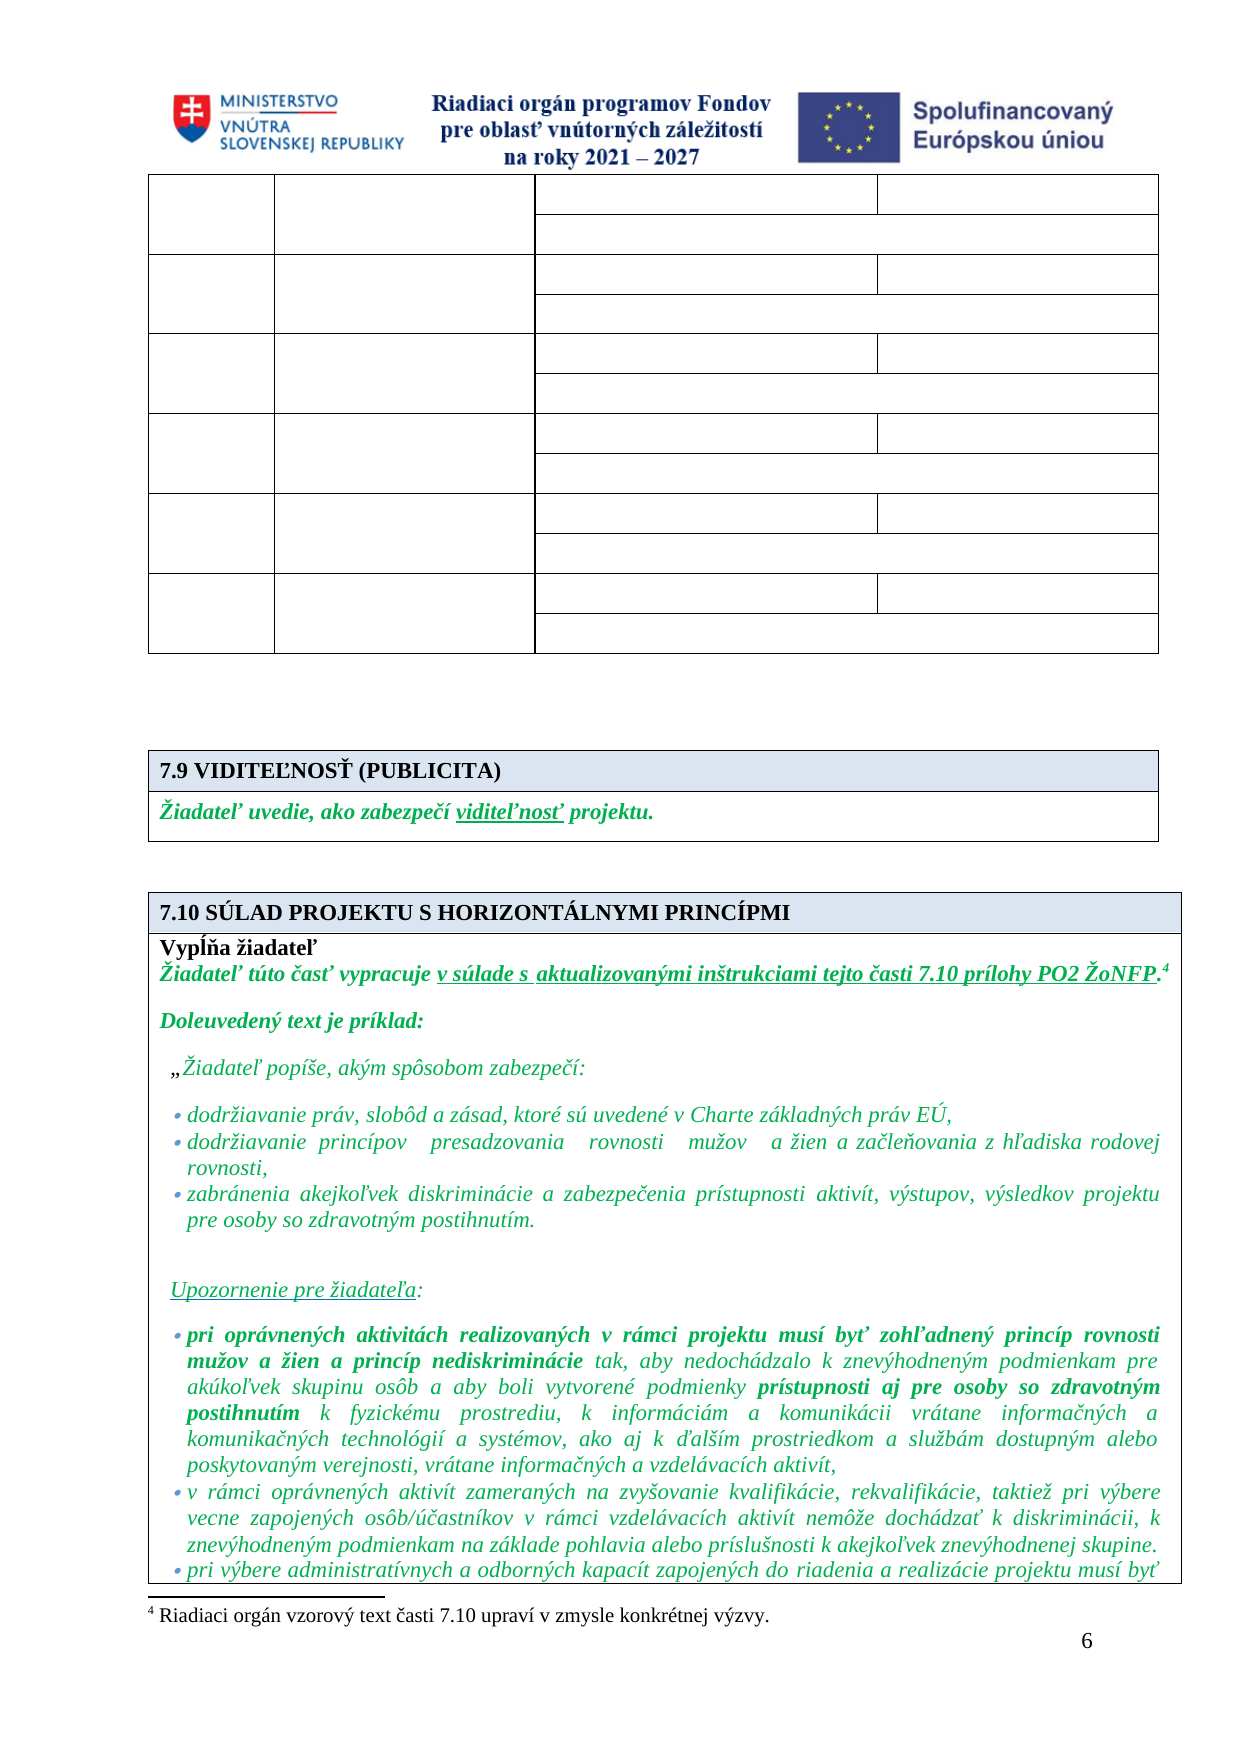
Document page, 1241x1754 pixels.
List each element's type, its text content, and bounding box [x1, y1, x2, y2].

table_cell Žiadateľ uvedie, ako zabezpečí viditeľnosť projektu. [149, 792, 1158, 841]
table_cell [275, 175, 534, 253]
table_cell [536, 454, 1158, 493]
table_cell [536, 215, 1158, 253]
table_cell [536, 494, 877, 533]
table_cell [878, 175, 1158, 214]
table_cell [275, 494, 534, 573]
table_cell [275, 255, 534, 333]
table_header 7.10 súlad projektu s horizontálnymi princípmi [149, 893, 1181, 932]
table_cell [275, 414, 534, 493]
table_cell [536, 334, 877, 373]
table_cell [536, 374, 1158, 413]
table_cell [149, 574, 274, 652]
table_cell [149, 414, 274, 493]
table_cell [878, 414, 1158, 453]
table_cell [536, 295, 1158, 333]
table_cell [878, 574, 1158, 613]
picture [170, 91, 1115, 174]
table_cell [878, 255, 1158, 293]
table_cell [149, 494, 274, 573]
table_cell [878, 494, 1158, 533]
table_header 7.9 viditeľnosŤ (publicitA) [149, 751, 1158, 791]
table_cell [536, 175, 877, 214]
table_cell [536, 534, 1158, 573]
table_cell [149, 334, 274, 413]
table_cell [536, 614, 1158, 652]
table_cell [149, 175, 274, 253]
table_cell [536, 255, 877, 293]
table_cell [149, 255, 274, 333]
table_cell [536, 574, 877, 613]
table_cell [878, 334, 1158, 373]
table_cell [275, 334, 534, 413]
table_cell [536, 414, 877, 453]
table_cell [275, 574, 534, 652]
